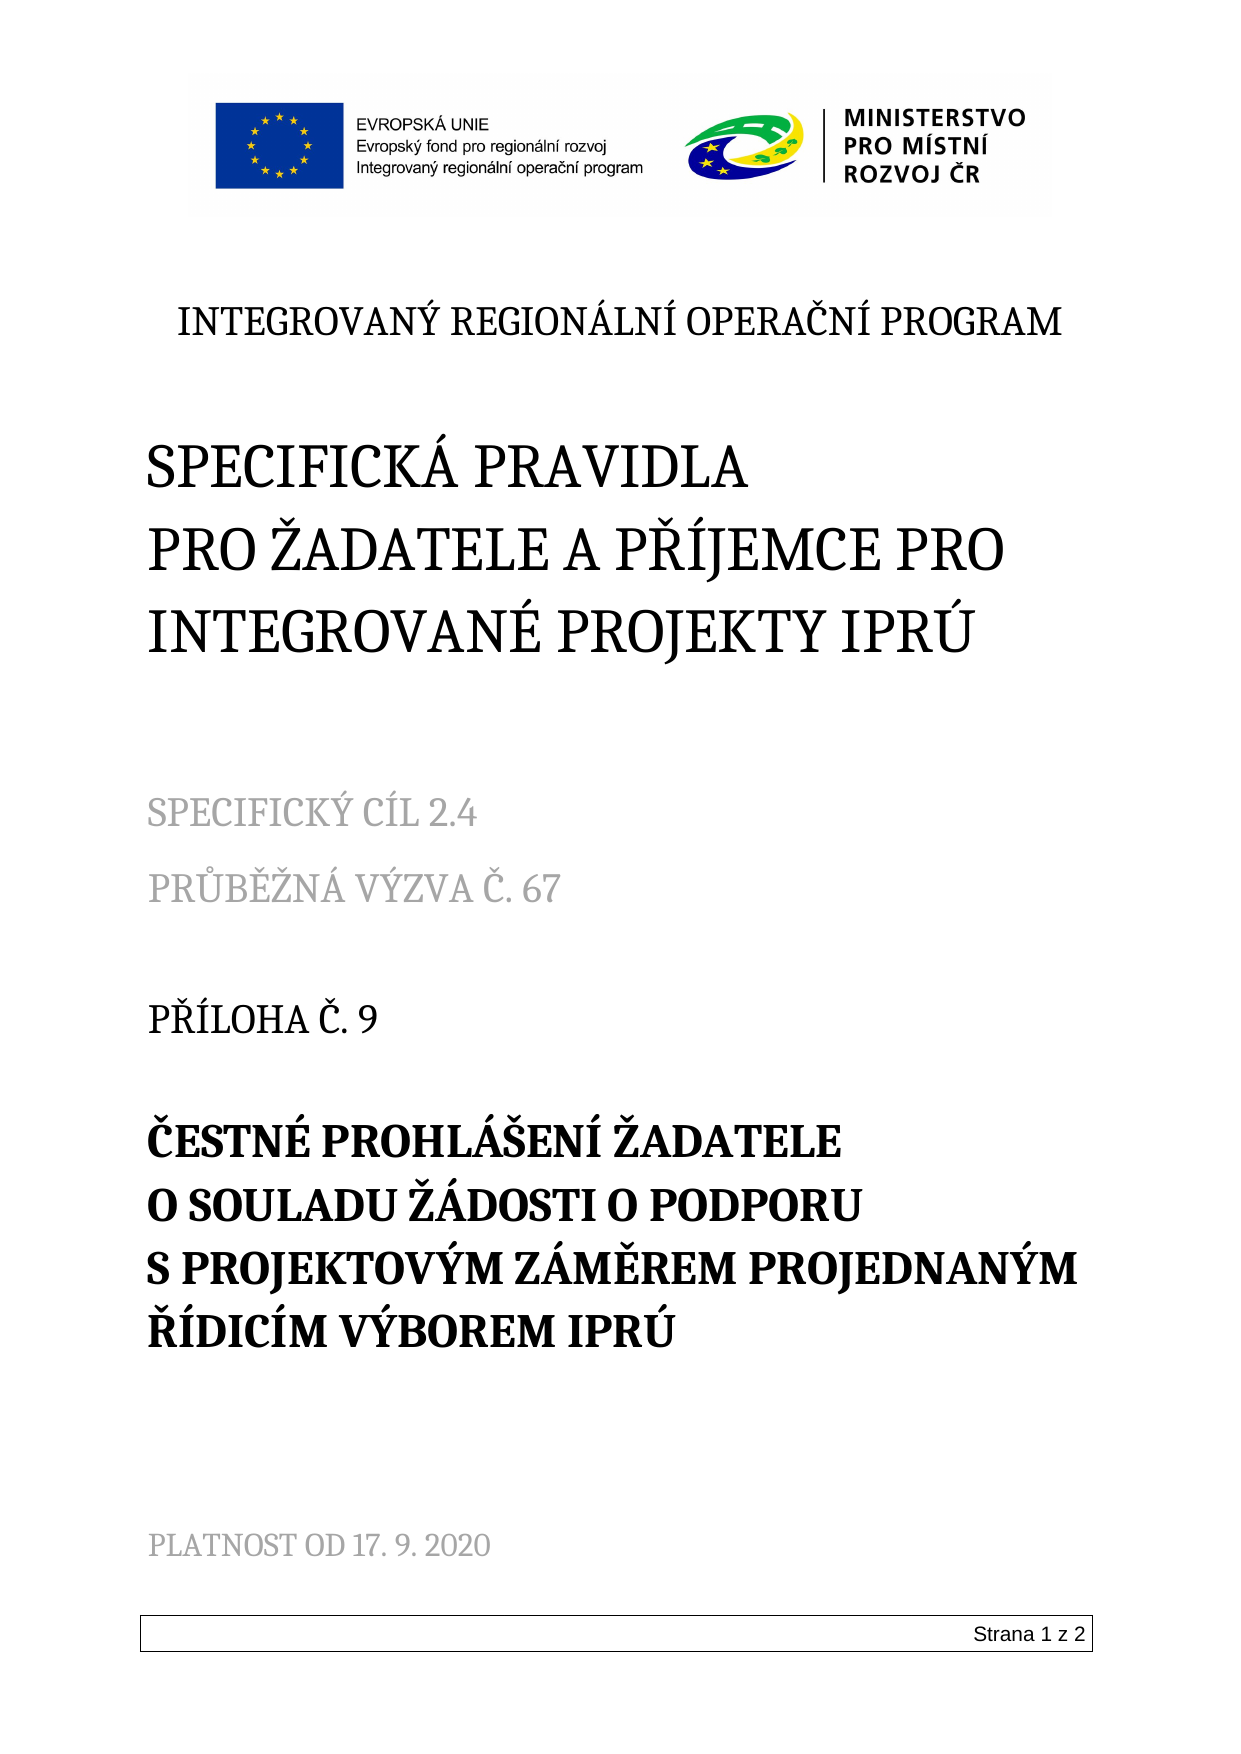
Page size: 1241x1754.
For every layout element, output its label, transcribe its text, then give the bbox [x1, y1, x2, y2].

text PRO ŽADATELE A PŘÍJEMCE pro integrované projekty IPRÚ [148, 514, 1093, 668]
text Průběžná výzva Č. 67 [148, 865, 1093, 913]
text Specifická PRAVIDLA [148, 431, 1093, 503]
text PŘÍLOHA Č. 9 [148, 996, 1093, 1044]
text Specifický cíl 2.4 [148, 789, 1093, 837]
text pLATNOST OD 17. 9. 2020 [148, 1527, 1093, 1565]
picture [187, 73, 1053, 217]
text Čestné prohlášení žadatele o souladu žádosti o podporu s projektovým záměrem projednaným Řídicím výborem IPRÚ [148, 1114, 1093, 1359]
text INTEGROVANÝ REGIONÁLNÍ OPERAČNÍ PROGRAM [148, 298, 1093, 346]
